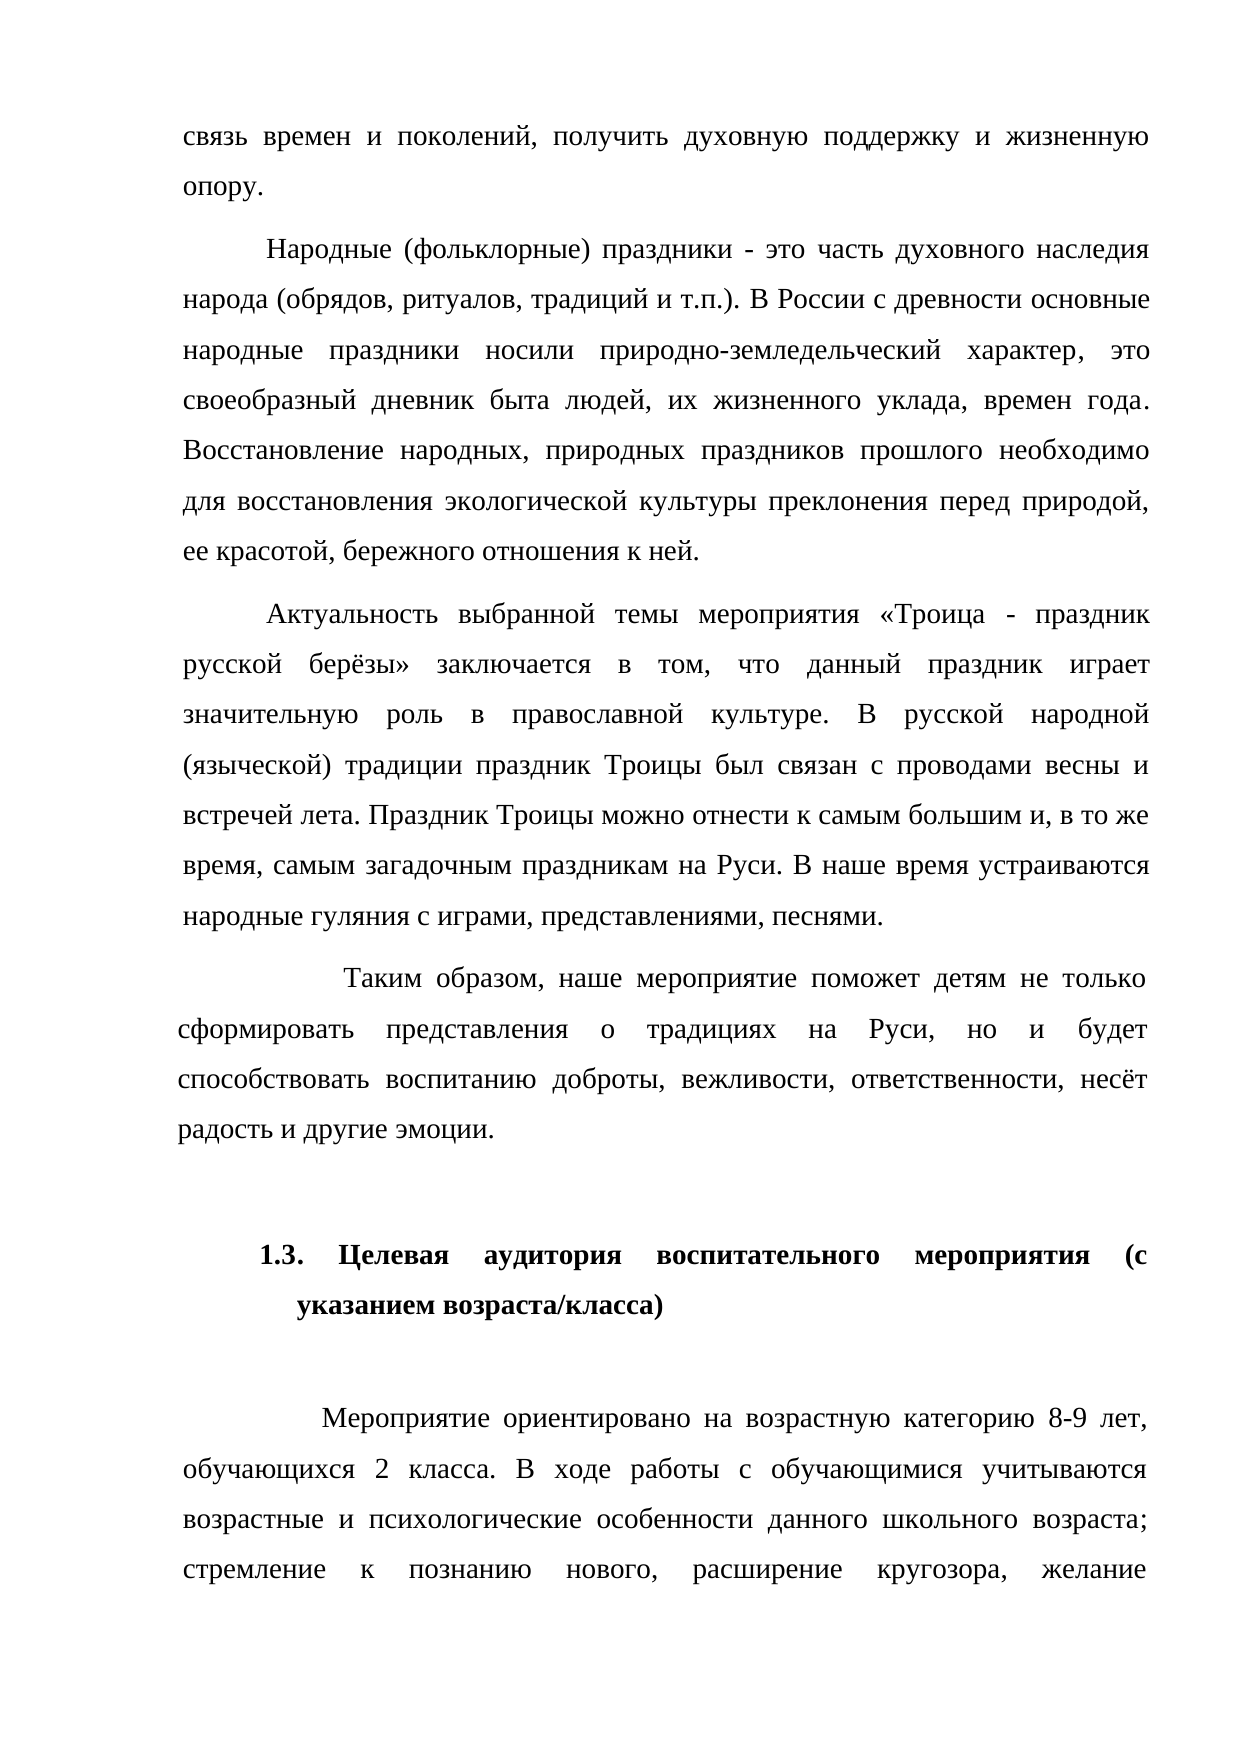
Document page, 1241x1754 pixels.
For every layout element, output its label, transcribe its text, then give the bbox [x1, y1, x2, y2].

text Актуальность выбранной темы мероприятия «Троица - праздник русской берёзы» заключается в том, что данный праздник играет значительную роль в православной культуре. В русской народной (языческой) традиции праздник Троицы был связан с проводами весны и встречей лета. Праздник Троицы можно отнести к самым большим и, в то же время, самым загадочным праздникам на Руси. В наше время устраиваются народные гуляния с играми, представлениями, песнями. [183, 596, 1150, 931]
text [183, 118, 1150, 202]
list . Целевая аудитория воспитательного мероприятия (с указанием возраста/класса) [259, 1237, 1148, 1321]
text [177, 1401, 1148, 1585]
text Народные (фольклорные) праздники - это часть духовного наследия народа (обрядов, ритуалов, традиций и т.п.). В России с древности основные народные праздники носили природно-земледельческий характер, это своеобразный дневник быта людей, их жизненного уклада, времен года. Восстановление народных, природных праздников прошлого необходимо для восстановления экологической культуры преклонения перед природой, ее красотой, бережного отношения к ней. [183, 231, 1150, 567]
text Таким образом, наше мероприятие поможет детям не только сформировать представления о традициях на Руси, но и будет способствовать воспитанию доброты, вежливости, ответственности, несёт радость и другие эмоции. [177, 961, 1148, 1145]
